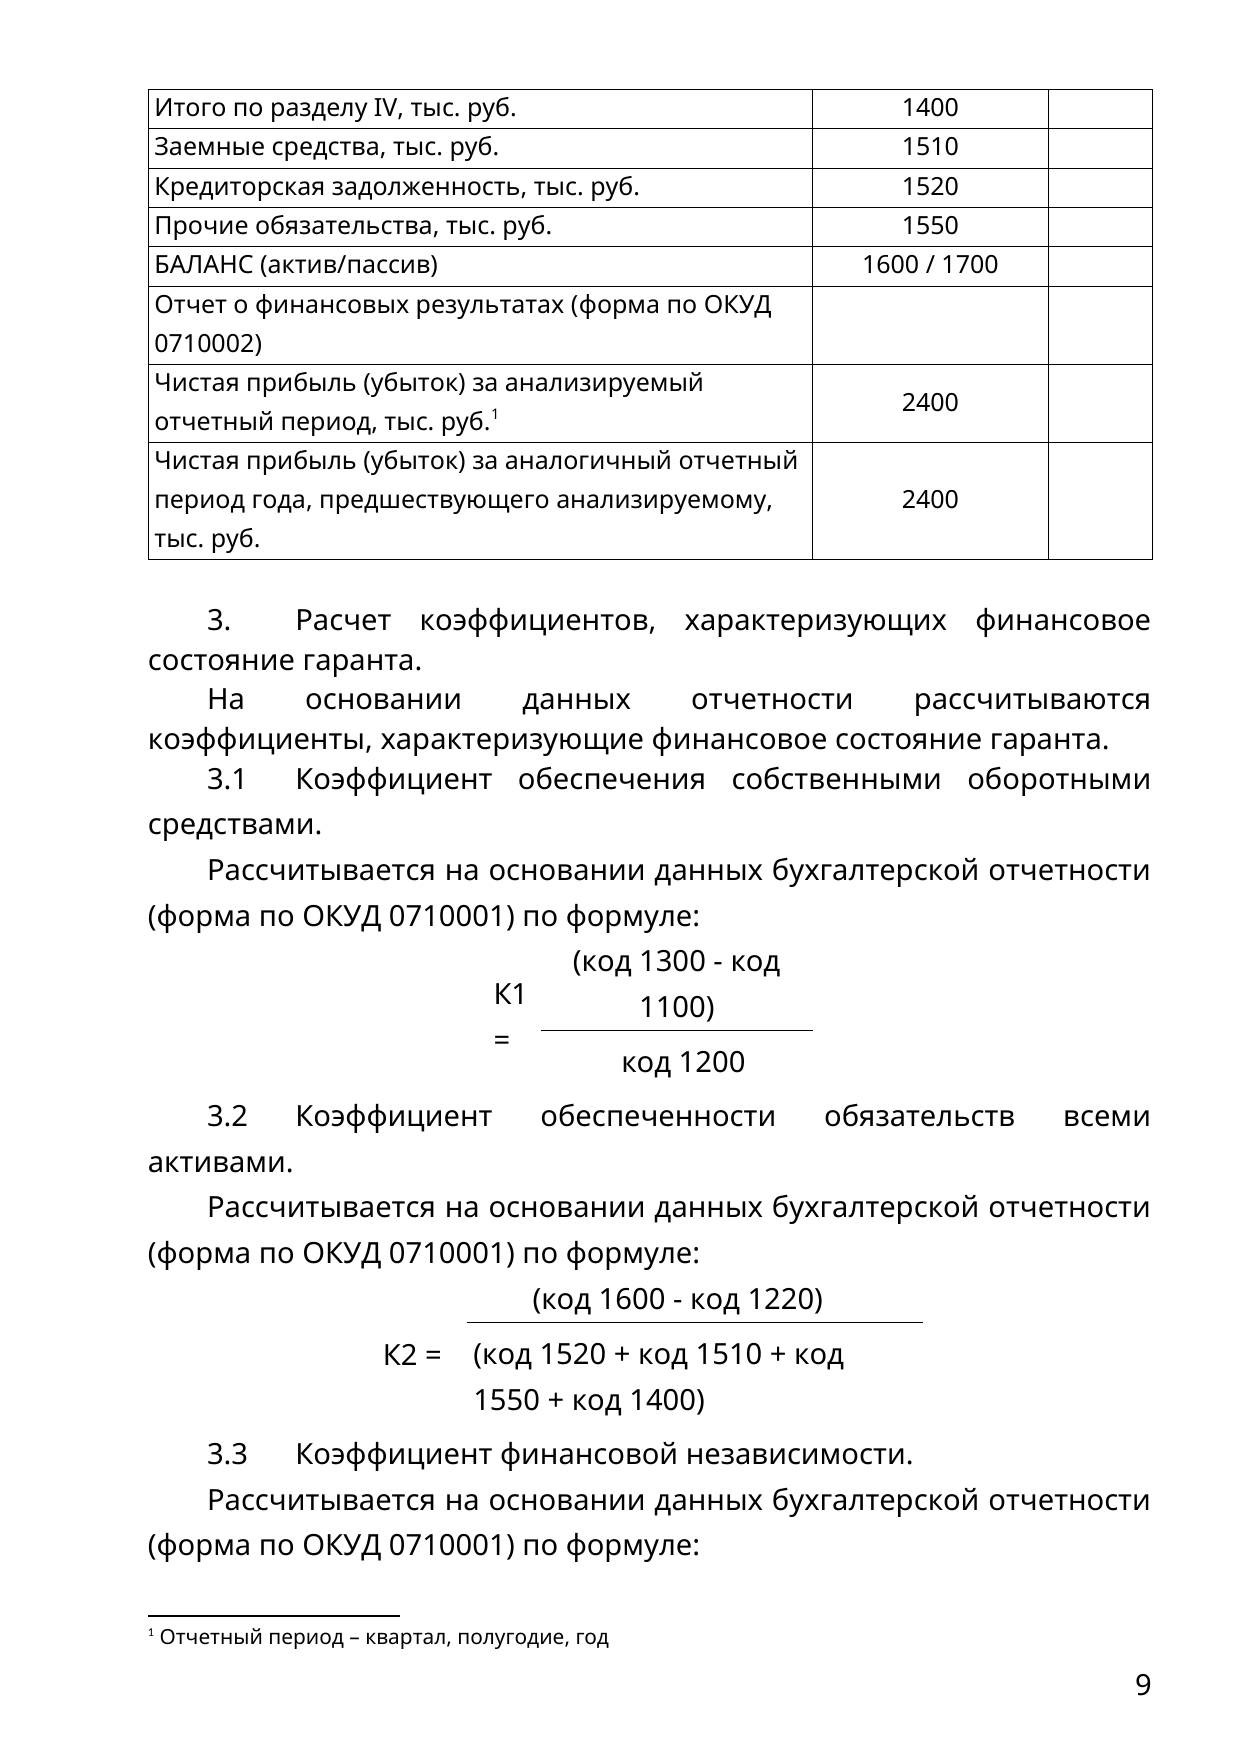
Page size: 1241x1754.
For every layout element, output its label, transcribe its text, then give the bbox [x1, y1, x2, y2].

table_cell [1049, 247, 1152, 286]
table_header К2 = [376, 1278, 467, 1433]
table_cell 1550 [813, 208, 1048, 246]
table_cell [1049, 169, 1152, 207]
table_cell [1049, 90, 1152, 128]
table_header (код 1300 - код 1100) [541, 941, 812, 1030]
table_cell 2400 [813, 365, 1048, 442]
table_cell [1049, 287, 1152, 364]
list На основании данных отчетности рассчитываются коэффициенты, характеризующие финансовое состояние гаранта. [148, 679, 1152, 758]
table_cell (код 1520 + код 1510 + код 1550 + код 1400) [467, 1323, 923, 1433]
table_cell БАЛАНС (актив/пассив) [149, 247, 812, 286]
table_cell [1049, 129, 1152, 167]
table_cell [1049, 443, 1152, 559]
table_cell Прочие обязательства, тыс. руб. [149, 208, 812, 246]
table_cell [1049, 365, 1152, 442]
table_cell 1400 [813, 90, 1048, 128]
table_cell Чистая прибыль (убыток) за аналогичный отчетный период года, предшествующего анализируемому, тыс. руб. [149, 443, 812, 559]
text Рассчитывается на основании данных бухгалтерской отчетности (форма по ОКУД 0710001) по формуле: [148, 849, 1152, 934]
table_cell 2400 [813, 443, 1048, 559]
table_cell 1600 / 1700 [813, 247, 1048, 286]
table_cell [1049, 208, 1152, 246]
table_cell 1520 [813, 169, 1048, 207]
table_cell 1510 [813, 129, 1048, 167]
table_cell [813, 287, 1048, 364]
list Коэффициент обеспечения собственными оборотными средствами. [148, 758, 1152, 843]
table_header (код 1600 - код 1220) [467, 1278, 923, 1322]
list Расчет коэффициентов, характеризующих финансовое состояние гаранта. [148, 599, 1152, 679]
list Коэффициент финансовой независимости. [148, 1433, 1152, 1473]
table_cell Отчет о финансовых результатах (форма по ОКУД 0710002) [149, 287, 812, 364]
text Рассчитывается на основании данных бухгалтерской отчетности (форма по ОКУД 0710001) по формуле: [148, 1187, 1152, 1272]
table_cell Чистая прибыль (убыток) за анализируемый отчетный период, тыс. руб. [149, 365, 812, 442]
list Коэффициент обеспеченности обязательств всеми активами. [148, 1096, 1152, 1181]
table_header К1 = [487, 941, 541, 1096]
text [148, 1479, 1152, 1564]
table_cell Кредиторская задолженность, тыс. руб. [149, 169, 812, 207]
table_cell Заемные средства, тыс. руб. [149, 129, 812, 167]
table_cell код 1200 [541, 1031, 812, 1096]
table_cell Итого по разделу IV, тыс. руб. [149, 90, 812, 128]
